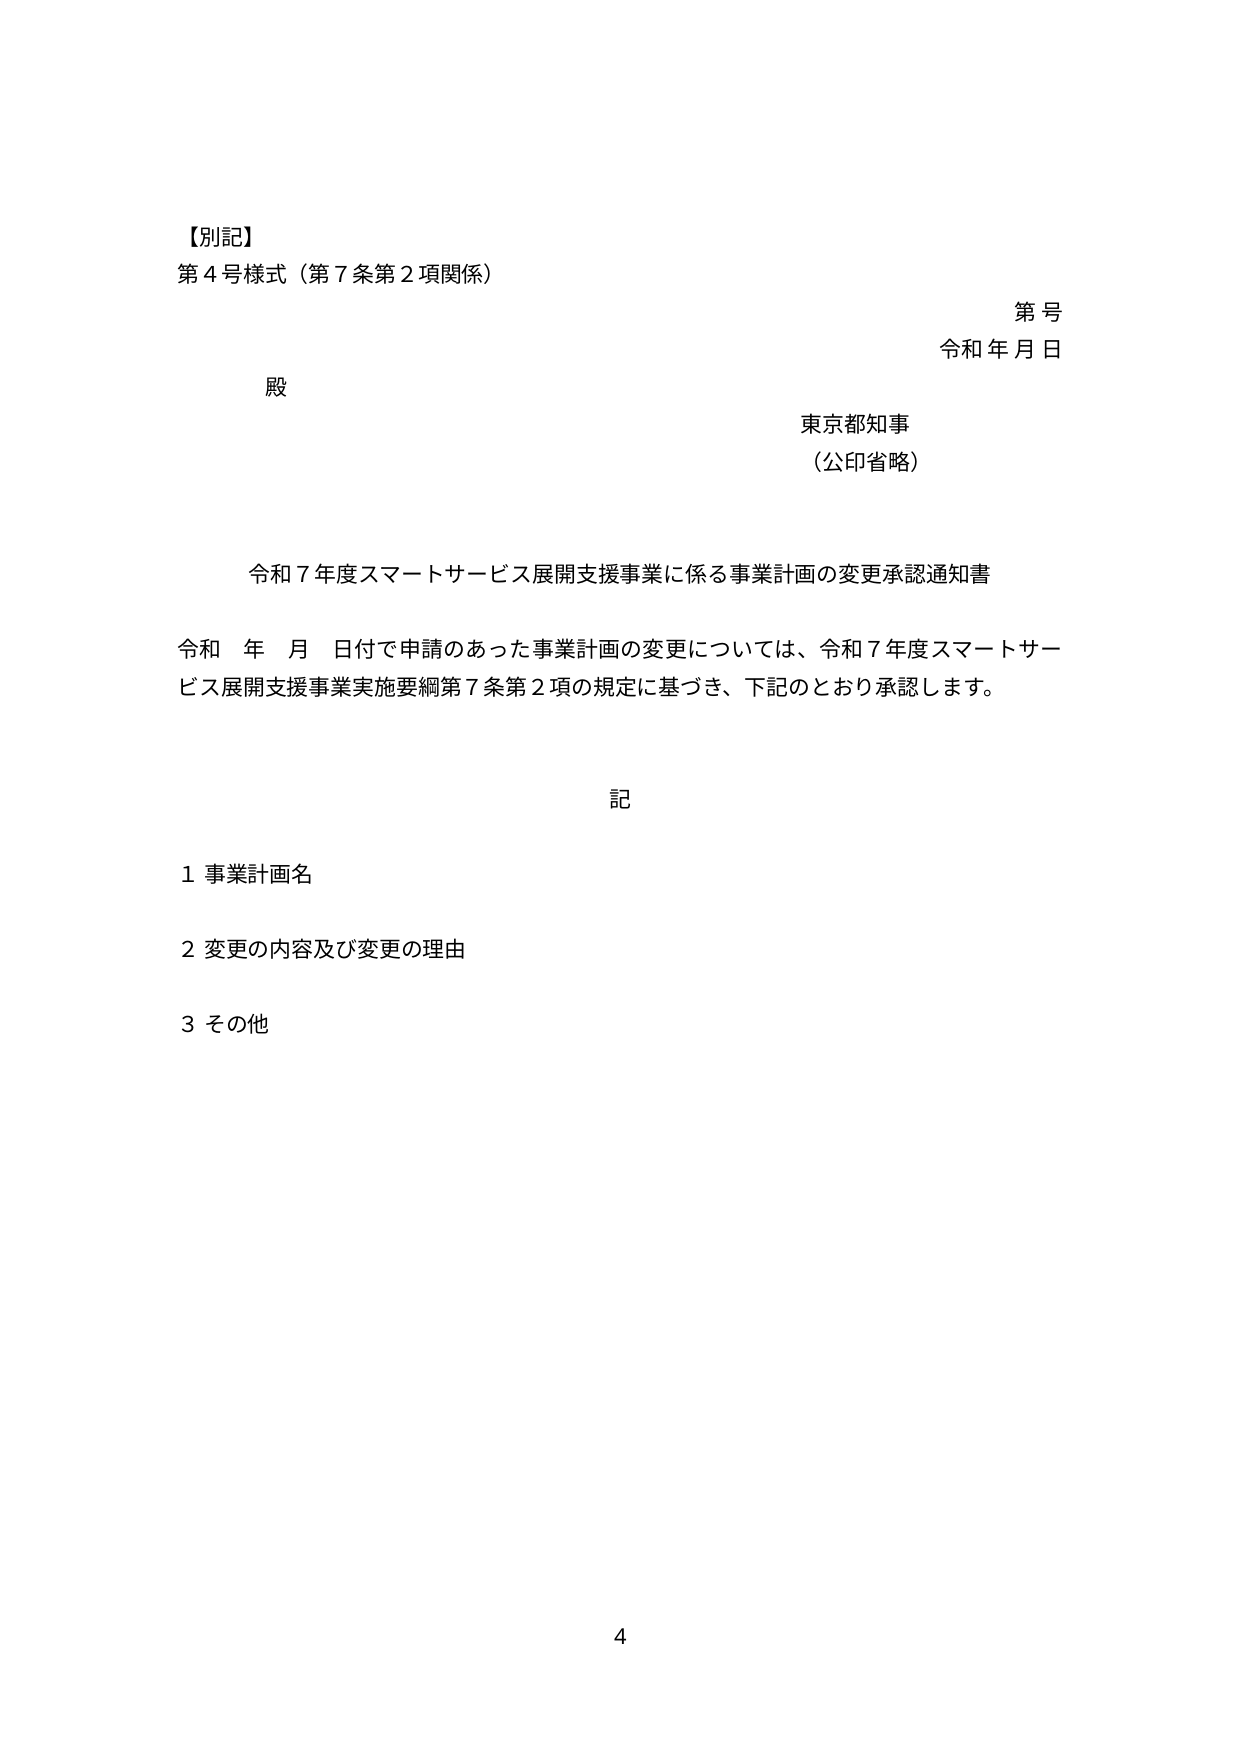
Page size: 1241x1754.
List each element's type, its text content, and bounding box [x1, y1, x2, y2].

text （公印省略） [177, 442, 1063, 479]
text １ 事業計画名 [177, 854, 1063, 892]
text ２ 変更の内容及び変更の理由 [177, 929, 1063, 967]
text 殿 [177, 367, 1063, 404]
text 記 [177, 779, 1063, 817]
text 令和 年 月 日 [177, 329, 1063, 367]
text 第４号様式（第７条第２項関係） [177, 254, 1063, 292]
text 【別記】 [177, 217, 1063, 254]
text 令和 年 月 日付で申請のあった事業計画の変更については、令和７年度スマートサービス展開支援事業実施要綱第７条第２項の規定に基づき、下記のとおり承認します。 [177, 629, 1063, 704]
text 東京都知事 [177, 404, 1063, 442]
text ３ その他 [177, 1004, 1063, 1042]
text 第 号 [177, 292, 1063, 329]
text 令和７年度スマートサービス展開支援事業に係る事業計画の変更承認通知書 [177, 554, 1063, 592]
